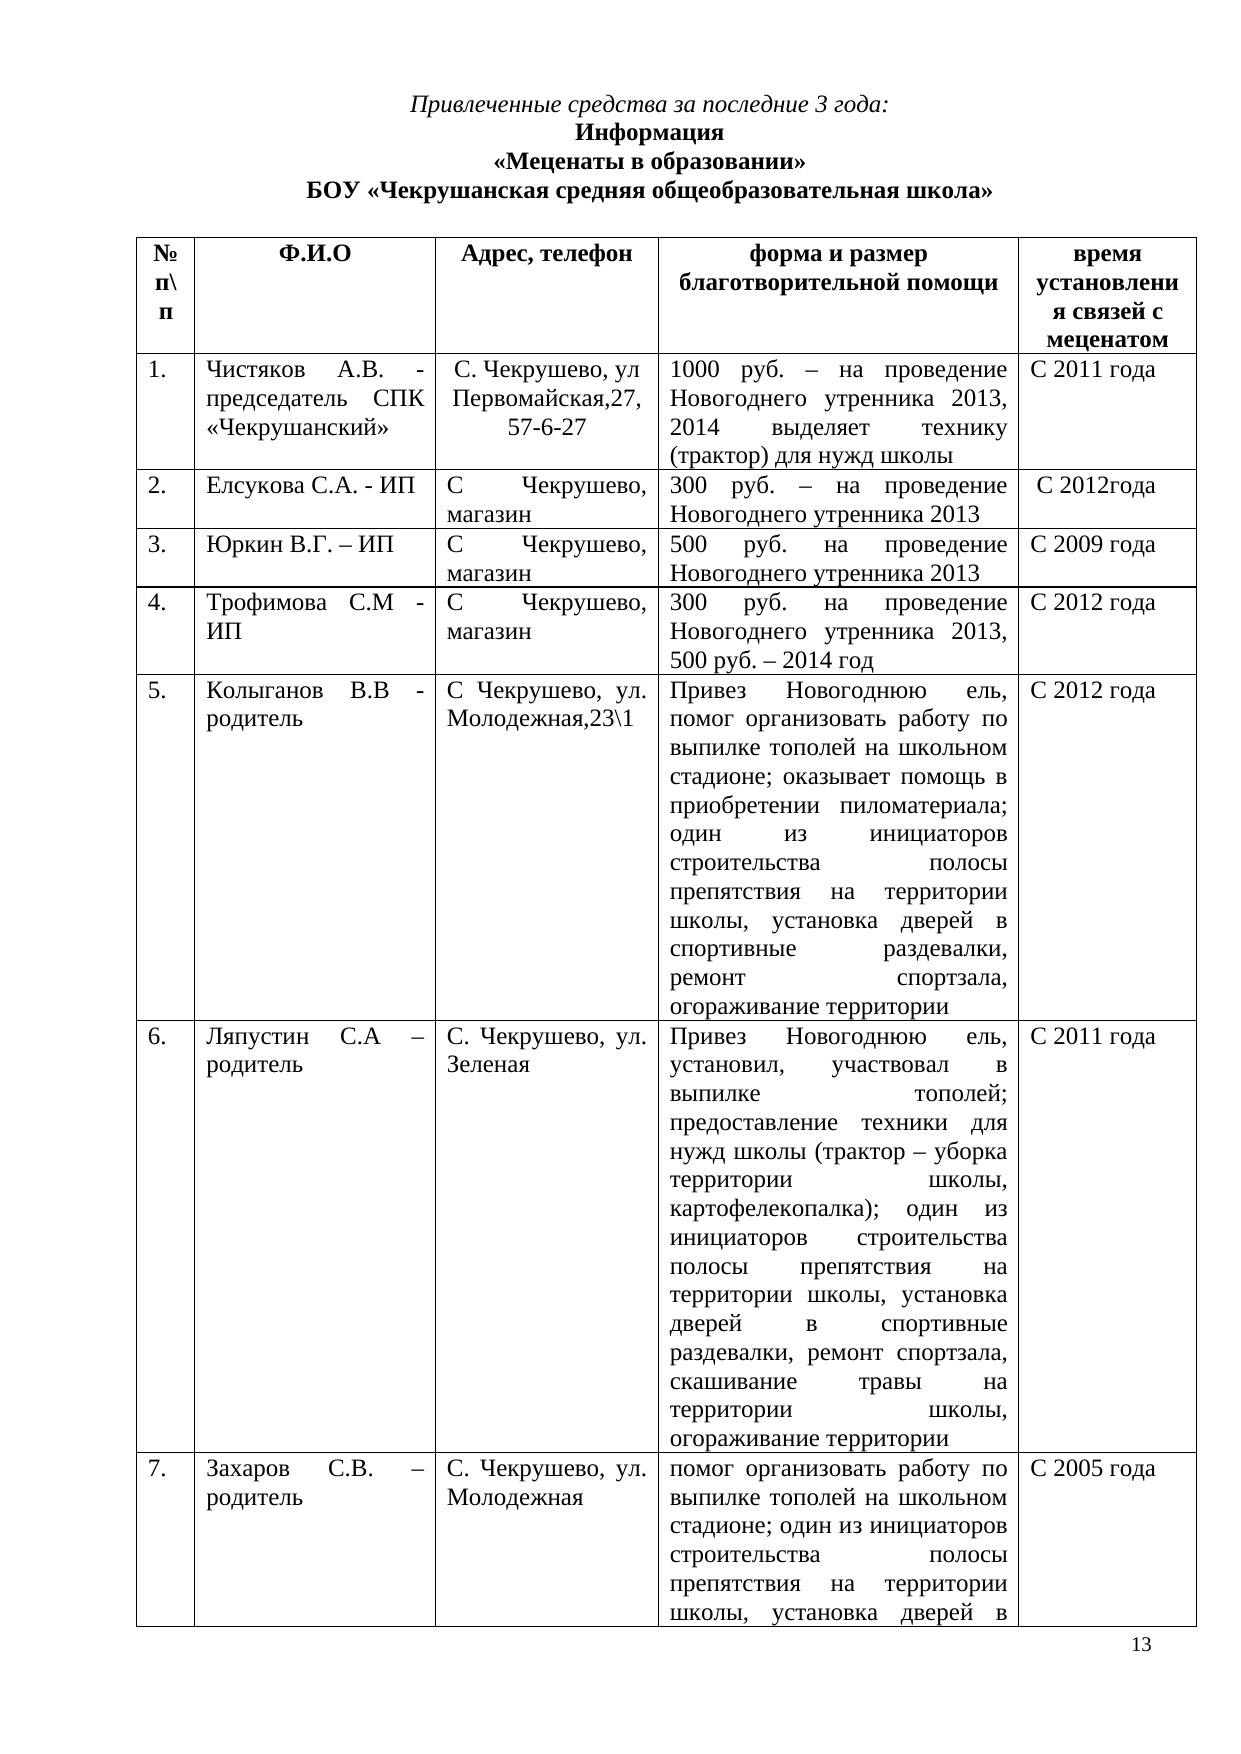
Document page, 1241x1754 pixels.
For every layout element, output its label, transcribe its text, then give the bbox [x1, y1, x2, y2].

table_header Адрес, телефон [436, 238, 658, 353]
table_header время установления связей с меценатом [1019, 238, 1196, 353]
table_cell С Чекрушево, магазин [436, 588, 658, 674]
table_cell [436, 1453, 658, 1626]
table_cell 300 руб. – на проведение Новогоднего утренника 2013 [659, 470, 1018, 528]
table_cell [195, 1453, 435, 1626]
text БОУ «Чекрушанская средняя общеобразовательная школа» [148, 175, 1152, 204]
table_cell С 2012 года [1019, 588, 1196, 674]
table_cell Елсукова С.А. - ИП [195, 470, 435, 528]
table_cell С 2011 года [1019, 1021, 1196, 1452]
table_cell С 2012года [1019, 470, 1196, 528]
table_cell 1000 руб. – на проведение Новогоднего утренника 2013, 2014 выделяет технику (трактор) для нужд школы [659, 354, 1018, 469]
table_cell 2. [137, 470, 194, 528]
text «Меценаты в образовании» [148, 146, 1152, 175]
table_cell 7. [137, 1453, 194, 1626]
table_cell 300 руб. на проведение Новогоднего утренника 2013, 500 руб. – 2014 год [659, 588, 1018, 674]
table_cell С 2011 года [1019, 354, 1196, 469]
table_cell С 2012 года [1019, 675, 1196, 1020]
table_cell Ляпустин С.А – родитель [195, 1021, 435, 1452]
table_cell 5. [137, 675, 194, 1020]
table_cell Юркин В.Г. – ИП [195, 529, 435, 586]
table_cell С Чекрушево, ул. Молодежная,23\1 [436, 675, 658, 1020]
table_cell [659, 1453, 1018, 1626]
table_cell С. Чекрушево, ул Первомайская,27, 57-6-27 [436, 354, 658, 469]
table_cell 1. [137, 354, 194, 469]
table_cell С Чекрушево, магазин [436, 470, 658, 528]
table_header № п\п [137, 238, 194, 353]
table_cell Трофимова С.М - ИП [195, 588, 435, 674]
text Привлеченные средства за последние 3 года: [148, 89, 1152, 117]
table_cell 3. [137, 529, 194, 586]
table_header форма и размер благотворительной помощи [659, 238, 1018, 353]
table_cell Привез Новогоднюю ель, установил, участвовал в выпилке тополей; предоставление техники для нужд школы (трактор – уборка территории школы, картофелекопалка); один из инициаторов строительства полосы препятствия на территории школы, установка дверей в спортивные раздевалки, ремонт спортзала, скашивание травы на территории школы, огораживание территории [659, 1021, 1018, 1452]
table_header Ф.И.О [195, 238, 435, 353]
table_cell 4. [137, 588, 194, 674]
table_cell С. Чекрушево, ул. Зеленая [436, 1021, 658, 1452]
table_cell 500 руб. на проведение Новогоднего утренника 2013 [659, 529, 1018, 586]
table_cell С 2009 года [1019, 529, 1196, 586]
table_cell Колыганов В.В - родитель [195, 675, 435, 1020]
table_cell Чистяков А.В. - председатель СПК «Чекрушанский» [195, 354, 435, 469]
table_cell С Чекрушево, магазин [436, 529, 658, 586]
text Информация [148, 117, 1152, 146]
table_cell 6. [137, 1021, 194, 1452]
table_cell Привез Новогоднюю ель, помог организовать работу по выпилке тополей на школьном стадионе; оказывает помощь в приобретении пиломатериала; один из инициаторов строительства полосы препятствия на территории школы, установка дверей в спортивные раздевалки, ремонт спортзала, огораживание территории [659, 675, 1018, 1020]
table_cell С 2005 года [1019, 1453, 1196, 1626]
